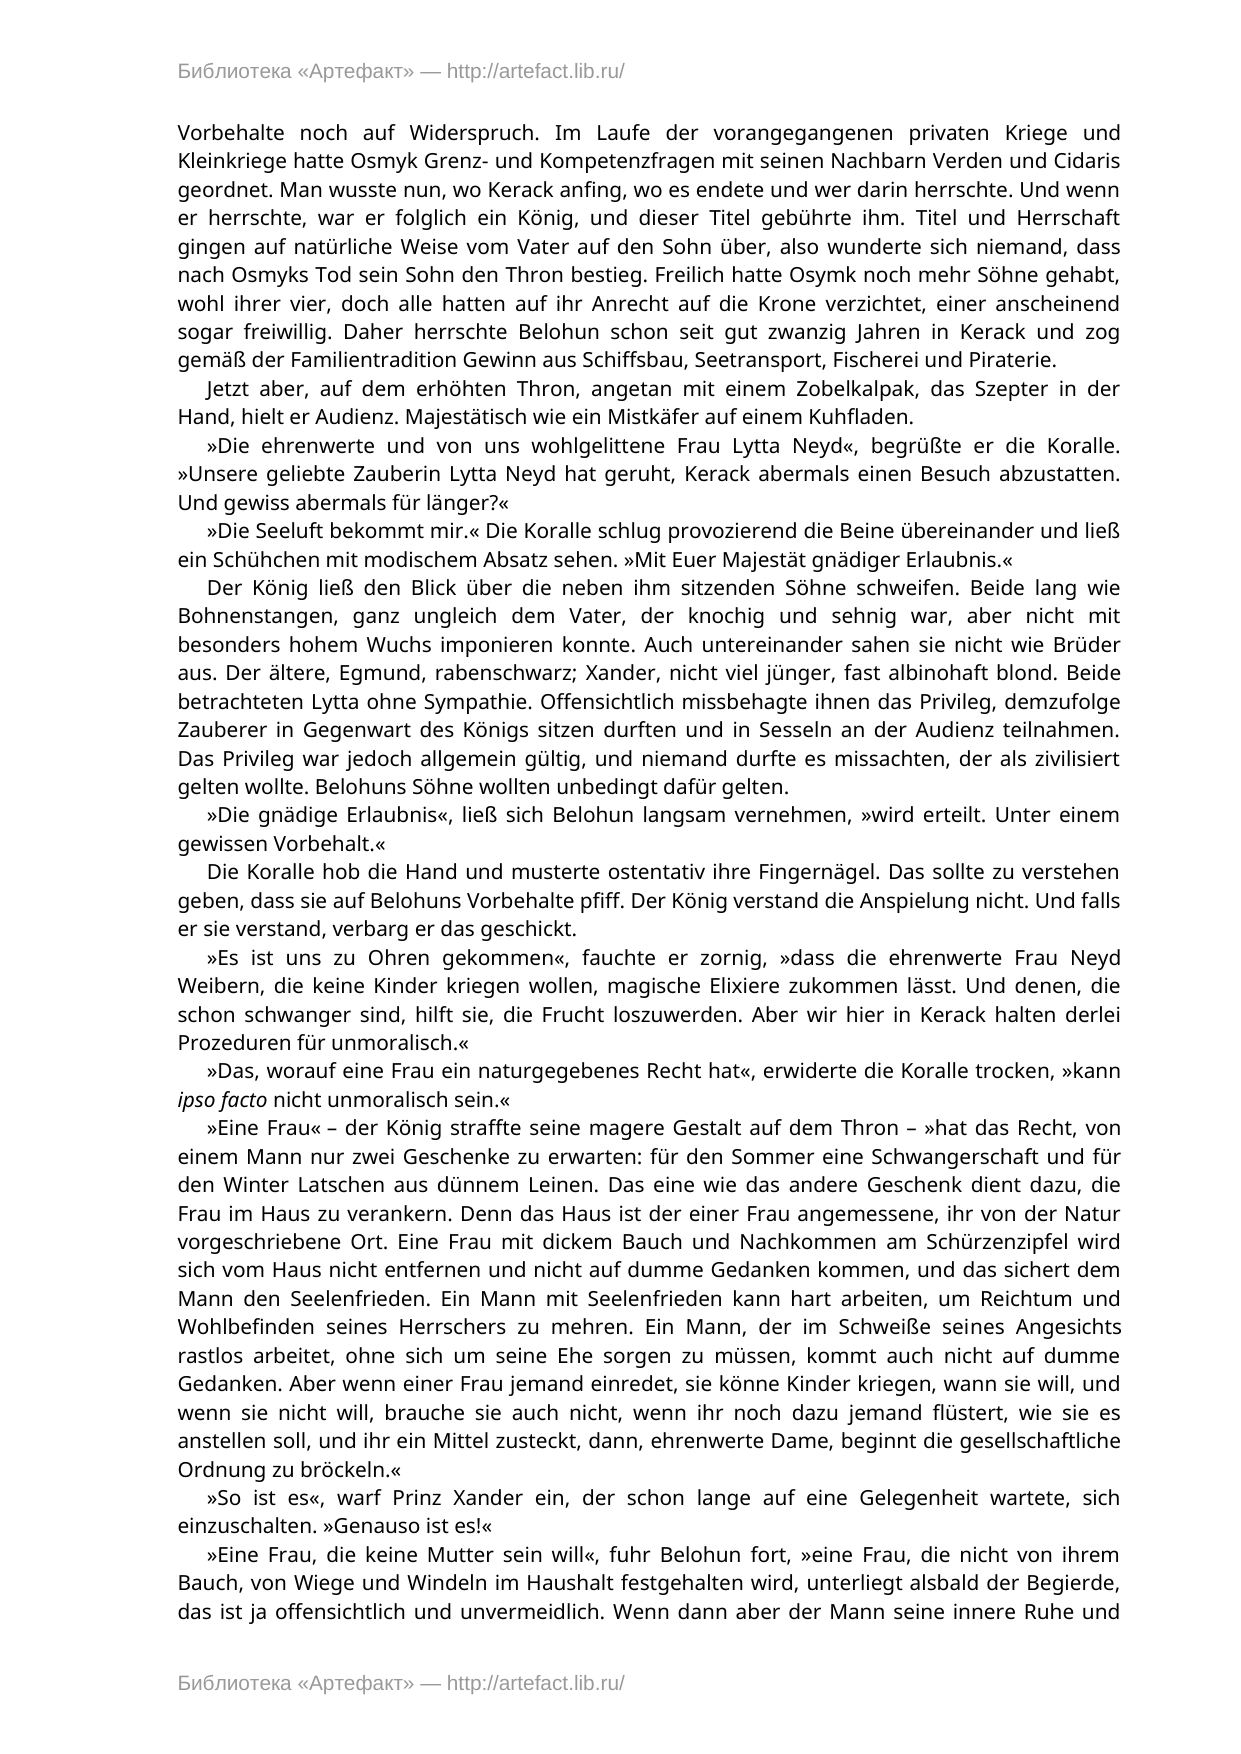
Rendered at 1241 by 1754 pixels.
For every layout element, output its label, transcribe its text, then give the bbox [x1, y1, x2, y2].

text »Es ist uns zu Ohren gekommen«, fauchte er zornig, »dass die ehrenwerte Frau Neyd Weibern, die keine Kinder kriegen wollen, magische Elixiere zukommen lässt. Und denen, die schon schwanger sind, hilft sie, die Frucht loszuwerden. Aber wir hier in Kerack halten derlei Prozeduren für unmoralisch.« [177, 943, 1122, 1057]
text Jetzt aber, auf dem erhöhten Thron, angetan mit einem Zobelkalpak, das Szepter in der Hand, hielt er Audienz. Majestätisch wie ein Mistkäfer auf einem Kuhfladen. [177, 374, 1122, 431]
text »So ist es«, warf Prinz Xander ein, der schon lange auf eine Gelegenheit wartete, sich einzuschalten. »Genauso ist es!« [177, 1483, 1122, 1540]
text »Die gnädige Erlaubnis«, ließ sich Belohun langsam vernehmen, »wird erteilt. Unter einem gewissen Vorbehalt.« [177, 801, 1122, 857]
text Der König ließ den Blick über die neben ihm sitzenden Söhne schweifen. Beide lang wie Bohnenstangen, ganz ungleich dem Vater, der knochig und sehnig war, aber nicht mit besonders hohem Wuchs imponieren konnte. Auch untereinander sahen sie nicht wie Brüder aus. Der ältere, Egmund, rabenschwarz; Xander, nicht viel jünger, fast albinohaft blond. Beide betrachteten Lytta ohne Sympathie. Offensichtlich missbehagte ihnen das Privileg, demzufolge Zauberer in Gegenwart des Königs sitzen durften und in Sesseln an der Audienz teilnahmen. Das Privileg war jedoch allgemein gültig, und niemand durfte es missachten, der als zivilisiert gelten wollte. Belohuns Söhne wollten unbedingt dafür gelten. [177, 573, 1122, 801]
text »Die Seeluft bekommt mir.« Die Koralle schlug provozierend die Beine übereinander und ließ ein Schühchen mit modischem Absatz sehen. »Mit Euer Majestät gnädiger Erlaubnis.« [177, 516, 1122, 573]
text Die Koralle hob die Hand und musterte ostentativ ihre Fingernägel. Das sollte zu verstehen geben, dass sie auf Belohuns Vorbehalte pfiff. Der König verstand die Anspielung nicht. Und falls er sie verstand, verbarg er das geschickt. [177, 857, 1122, 943]
text »Eine Frau« – der König straffte seine magere Gestalt auf dem Thron – »hat das Recht, von einem Mann nur zwei Geschenke zu erwarten: für den Sommer eine Schwangerschaft und für den Winter Latschen aus dünnem Leinen. Das eine wie das andere Geschenk dient dazu, die Frau im Haus zu verankern. Denn das Haus ist der einer Frau angemessene, ihr von der Natur vorgeschriebene Ort. Eine Frau mit dickem Bauch und Nachkommen am Schürzenzipfel wird sich vom Haus nicht entfernen und nicht auf dumme Gedanken kommen, und das sichert dem Mann den Seelenfrieden. Ein Mann mit Seelenfrieden kann hart arbeiten, um Reichtum und Wohlbefinden seines Herrschers zu mehren. Ein Mann, der im Schweiße seines Angesichts rastlos arbeitet, ohne sich um seine Ehe sorgen zu müssen, kommt auch nicht auf dumme Gedanken. Aber wenn einer Frau jemand einredet, sie könne Kinder kriegen, wann sie will, und wenn sie nicht will, brauche sie auch nicht, wenn ihr noch dazu jemand flüstert, wie sie es anstellen soll, und ihr ein Mittel zusteckt, dann, ehrenwerte Dame, beginnt die gesellschaftliche Ordnung zu bröckeln.« [177, 1113, 1122, 1483]
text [177, 118, 1122, 374]
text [177, 1540, 1122, 1625]
text »Das, worauf eine Frau ein naturgegebenes Recht hat«, erwiderte die Koralle trocken, »kann ipso facto nicht unmoralisch sein.« [177, 1057, 1122, 1113]
text »Die ehrenwerte und von uns wohlgelittene Frau Lytta Neyd«, begrüßte er die Koralle. »Unsere geliebte Zauberin Lytta Neyd hat geruht, Kerack abermals einen Besuch abzustatten. Und gewiss abermals für länger?« [177, 431, 1122, 516]
